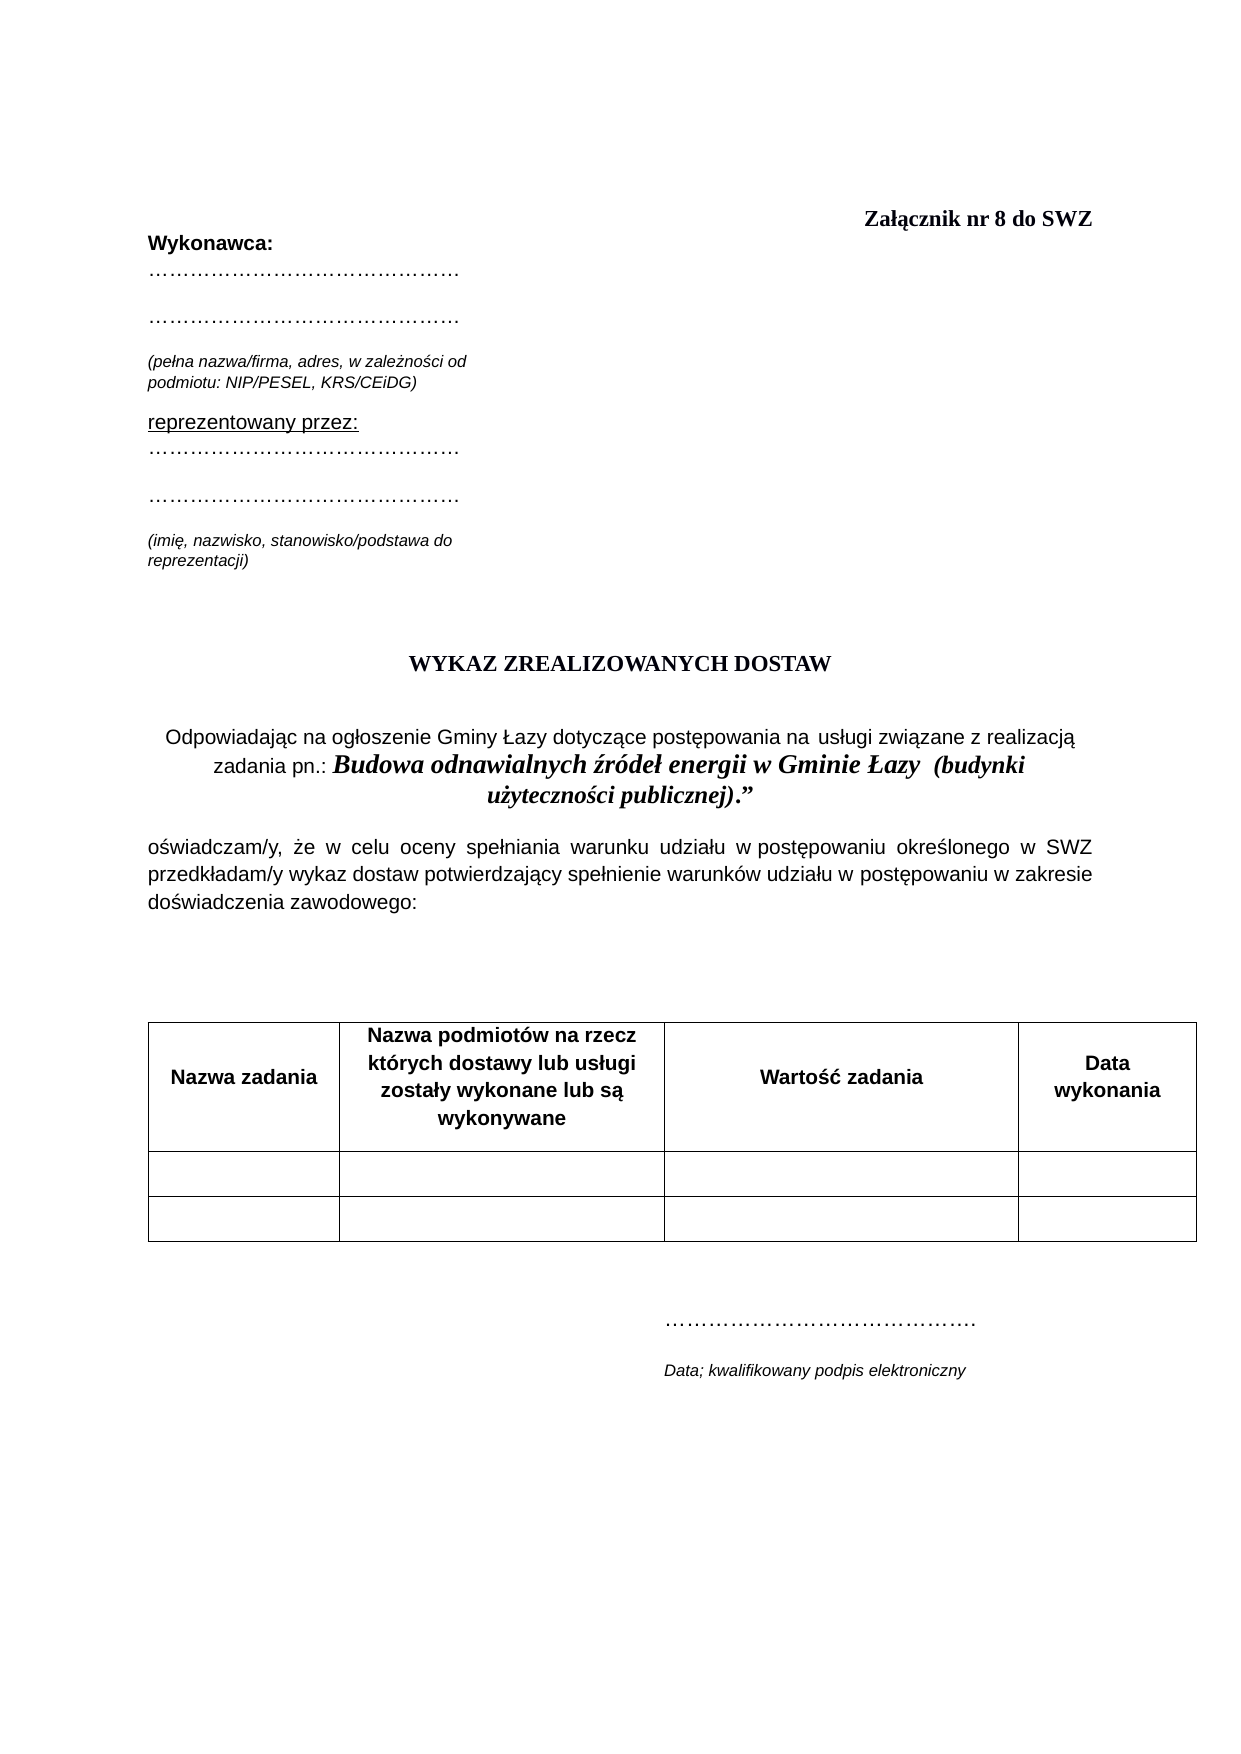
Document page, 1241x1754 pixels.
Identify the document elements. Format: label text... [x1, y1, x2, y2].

text Załącznik nr 8 do SWZ [148, 205, 1093, 231]
table_cell [1019, 1152, 1196, 1196]
table_cell [149, 1197, 339, 1241]
text Odpowiadając na ogłoszenie Gminy Łazy dotyczące postępowania na usługi związane z realizacją zadania pn.: Budowa odnawialnych źródeł energii w Gminie Łazy (budynki użyteczności publicznej).” [148, 724, 1093, 808]
table_header Nazwa podmiotów na rzecz których dostawy lub usługi zostały wykonane lub są wykonywane [340, 1023, 664, 1151]
table_cell [1019, 1197, 1196, 1241]
table_cell [149, 1152, 339, 1196]
table_header Wartość zadania [665, 1023, 1018, 1151]
table_cell [340, 1152, 664, 1196]
table_cell [665, 1197, 1018, 1241]
table_header Nazwa zadania [149, 1023, 339, 1151]
text reprezentowany przez: [148, 409, 1093, 433]
text ……………………………………………………………………………… [148, 435, 472, 507]
text ……………………………………………………………………………… [148, 256, 472, 328]
table_cell [340, 1197, 664, 1241]
text (imię, nazwisko, stanowisko/podstawa do reprezentacji) [148, 531, 472, 570]
text Data; kwalifikowany podpis elektroniczny [148, 1361, 1093, 1380]
text WYKAZ ZREALIZOWANYCH DOSTAW [148, 650, 1093, 677]
text oświadczam/y, że w celu oceny spełniania warunku udziału w postępowaniu określonego w SWZ przedkładam/y wykaz dostaw potwierdzający spełnienie warunków udziału w postępowaniu w zakresie doświadczenia zawodowego: [148, 835, 1093, 914]
text (pełna nazwa/firma, adres, w zależności od podmiotu: NIP/PESEL, KRS/CEiDG) [148, 352, 472, 392]
text ……………………………………. [148, 1306, 1093, 1332]
text Wykonawca: [148, 231, 1093, 255]
table_cell [665, 1152, 1018, 1196]
table_header Data wykonania [1019, 1023, 1196, 1151]
